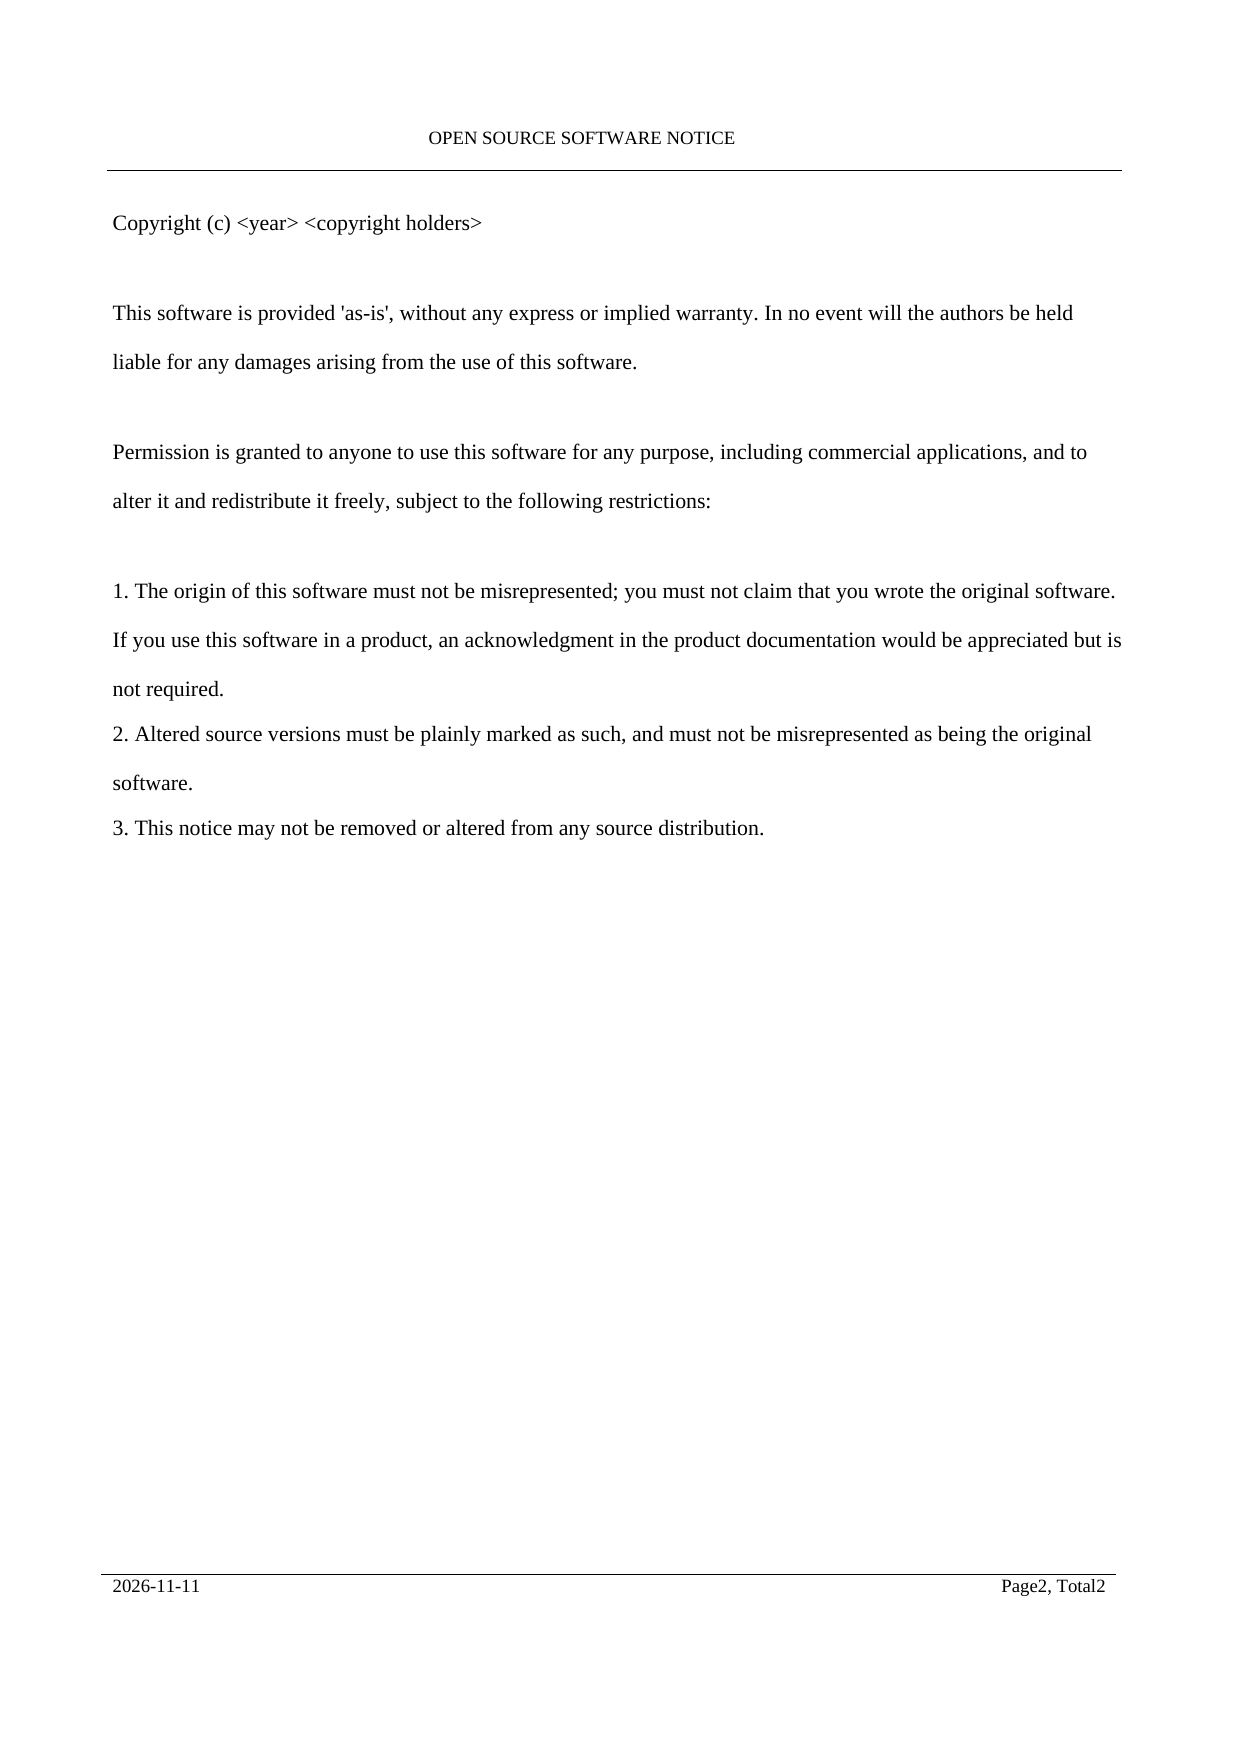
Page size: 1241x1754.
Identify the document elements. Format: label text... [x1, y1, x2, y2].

text 2. Altered source versions must be plainly marked as such, and must not be misrepresented as being the original software. [112, 717, 1128, 798]
text This software is provided 'as-is', without any express or implied warranty. In no event will the authors be held liable for any damages arising from the use of this software. [112, 297, 1128, 378]
text Copyright (c) <year> <copyright holders> [112, 206, 1128, 239]
text 1. The origin of this software must not be misrepresented; you must not claim that you wrote the original software. If you use this software in a product, an acknowledgment in the product documentation would be appreciated but is not required. [112, 574, 1128, 704]
text 3. This notice may not be removed or altered from any source distribution. [112, 811, 1128, 843]
text Permission is granted to anyone to use this software for any purpose, including commercial applications, and to alter it and redistribute it freely, subject to the following restrictions: [112, 436, 1128, 517]
